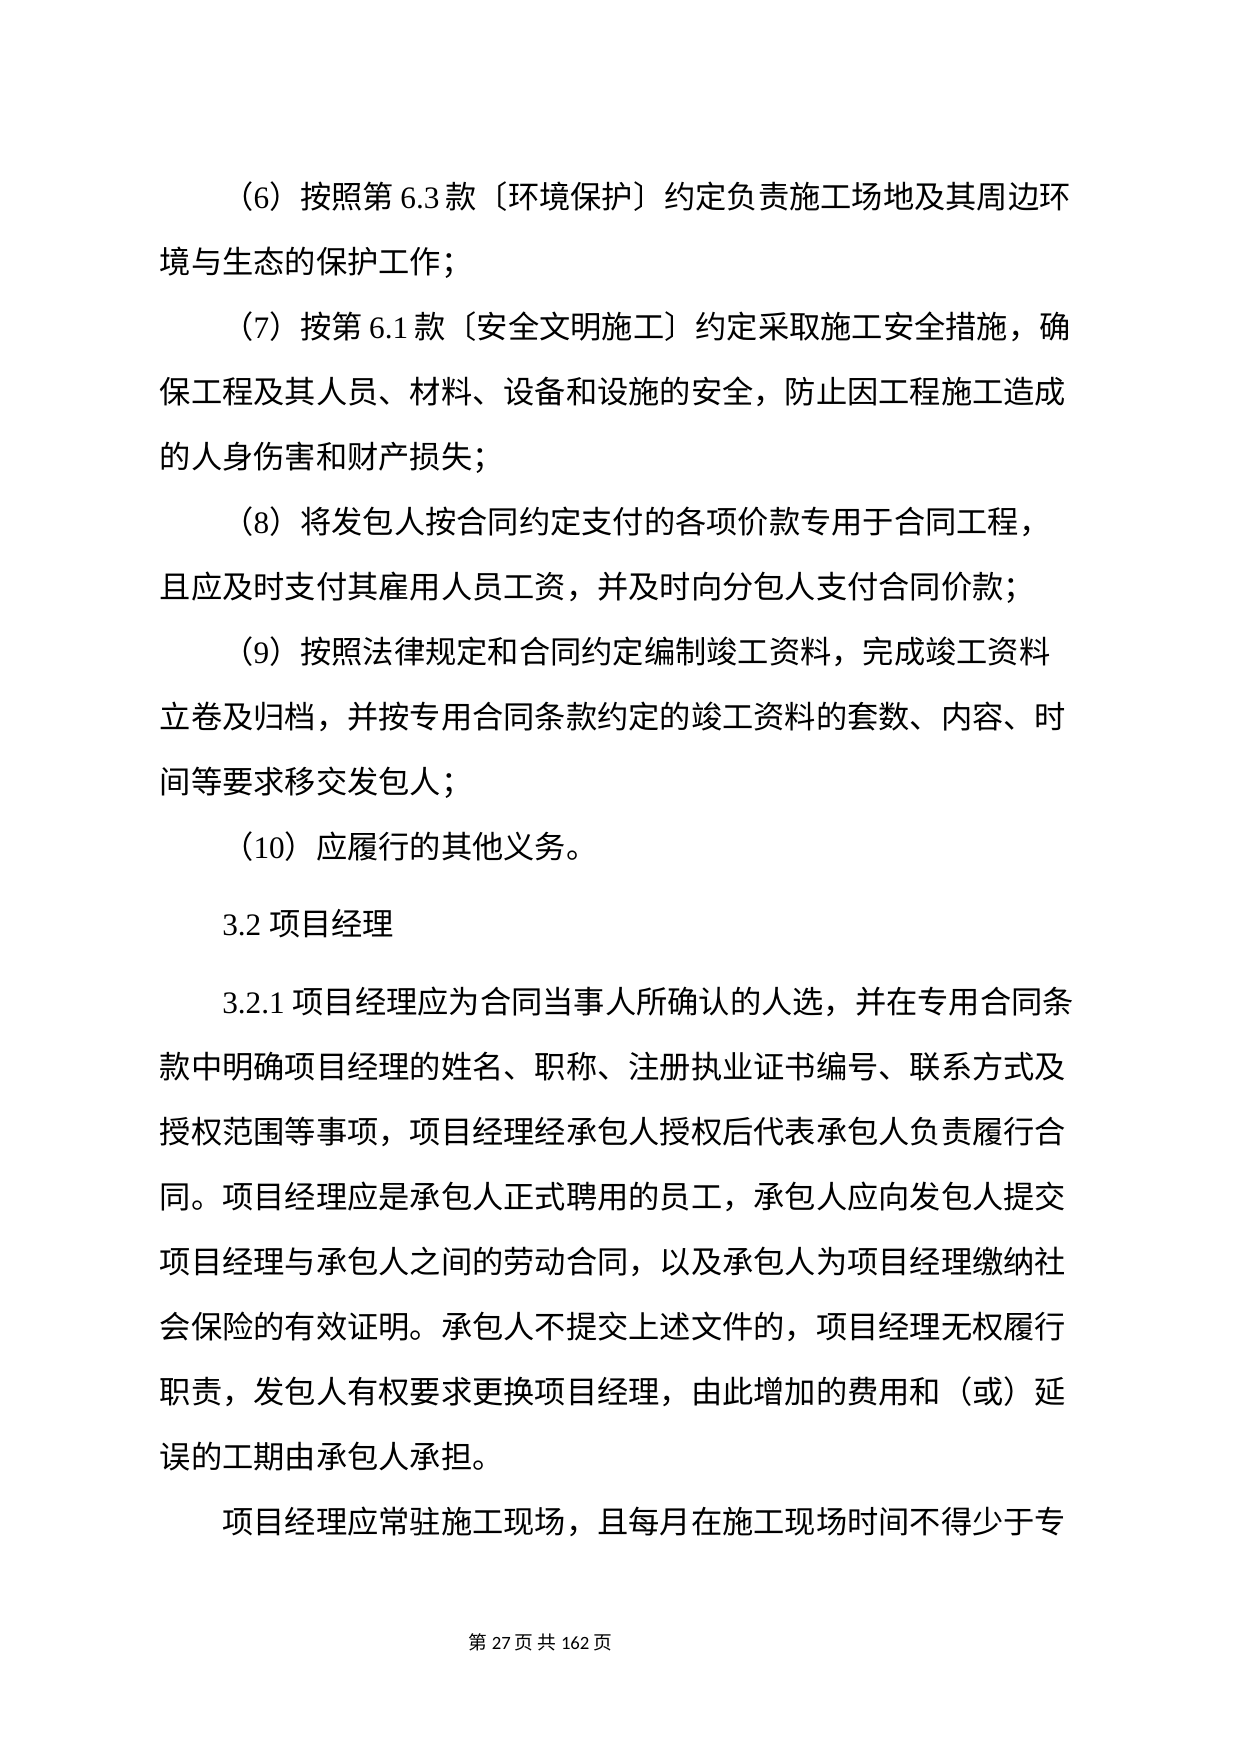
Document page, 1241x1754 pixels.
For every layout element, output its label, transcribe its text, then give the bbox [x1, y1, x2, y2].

text （10）应履行的其他义务。 [159, 812, 1078, 877]
text （9）按照法律规定和合同约定编制竣工资料，完成竣工资料立卷及归档，并按专用合同条款约定的竣工资料的套数、内容、时间等要求移交发包人； [159, 617, 1078, 812]
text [159, 1487, 1078, 1552]
text （8）将发包人按合同约定支付的各项价款专用于合同工程，且应及时支付其雇用人员工资，并及时向分包人支付合同价款； [159, 487, 1078, 617]
text 3.2 项目经理 [159, 889, 1078, 954]
text （7）按第6.1款〔安全文明施工〕约定采取施工安全措施，确保工程及其人员、材料、设备和设施的安全，防止因工程施工造成的人身伤害和财产损失； [159, 292, 1078, 487]
text 3.2.1 项目经理应为合同当事人所确认的人选，并在专用合同条款中明确项目经理的姓名、职称、注册执业证书编号、联系方式及授权范围等事项，项目经理经承包人授权后代表承包人负责履行合同。项目经理应是承包人正式聘用的员工，承包人应向发包人提交项目经理与承包人之间的劳动合同，以及承包人为项目经理缴纳社会保险的有效证明。承包人不提交上述文件的，项目经理无权履行职责，发包人有权要求更换项目经理，由此增加的费用和（或）延误的工期由承包人承担。 [159, 967, 1078, 1487]
text （6）按照第6.3款〔环境保护〕约定负责施工场地及其周边环境与生态的保护工作； [159, 162, 1078, 292]
